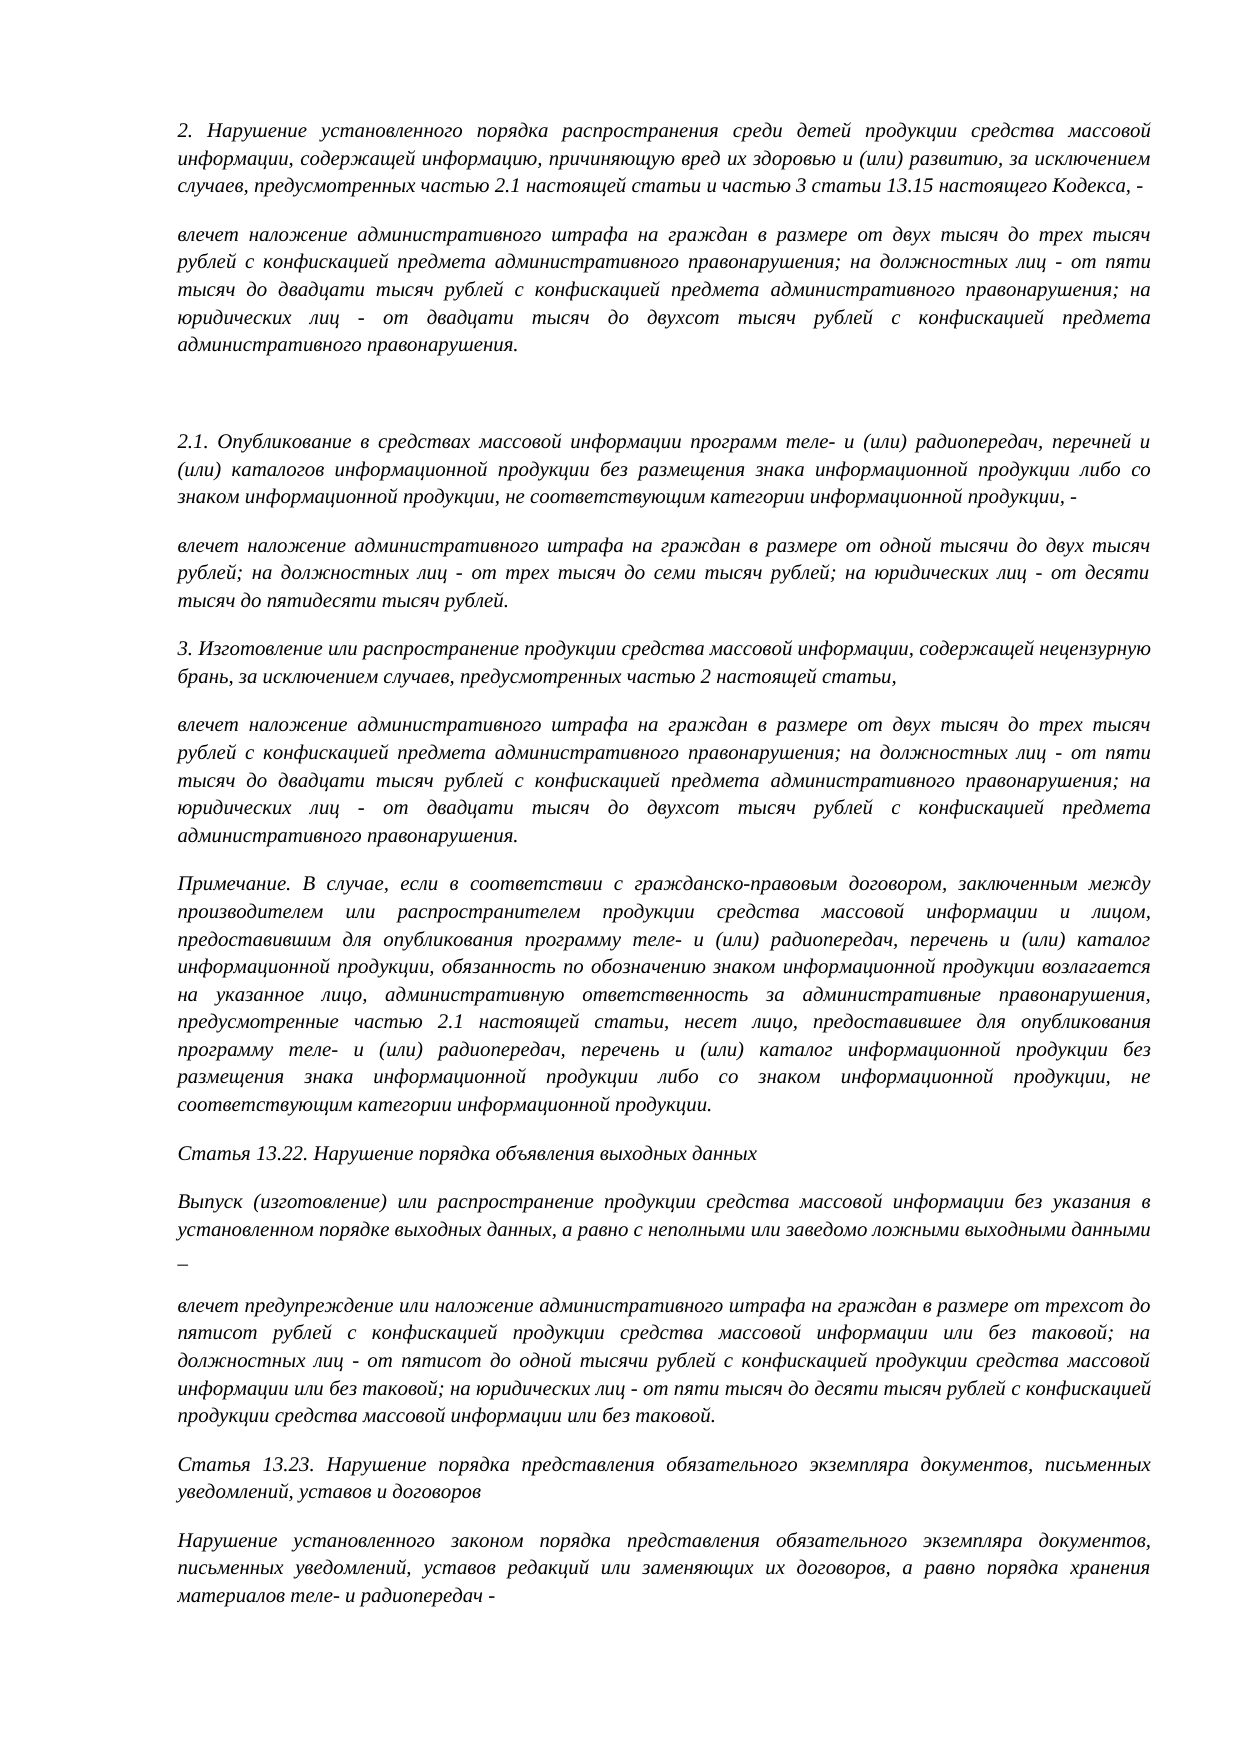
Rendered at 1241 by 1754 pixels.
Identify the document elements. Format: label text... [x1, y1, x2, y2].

text Статья 13.23. Нарушение порядка представления обязательного экземпляра документов, письменных уведомлений, уставов и договоров [177, 1451, 1152, 1503]
text 3. Изготовление или распространение продукции средства массовой информации, содержащей нецензурную брань, за исключением случаев, предусмотренных частью 2 настоящей статьи, [177, 636, 1152, 688]
text Выпуск (изготовление) или распространение продукции средства массовой информации без указания в установленном порядке выходных данных, а равно с неполными или заведомо ложными выходными данными _ [177, 1189, 1152, 1268]
text 2.1. Опубликование в средствах массовой информации программ теле- и (или) радиопередач, перечней и (или) каталогов информационной продукции без размещения знака информационной продукции либо со знаком информационной продукции, не соответствующим категории информационной продукции, - [177, 429, 1152, 508]
text Примечание. В случае, если в соответствии с гражданско-правовым договором, заключенным между производителем или распространителем продукции средства массовой информации и лицом, предоставившим для опубликования программу теле- и (или) радиопередач, перечень и (или) каталог информационной продукции, обязанность по обозначению знаком информационной продукции возлагается на указанное лицо, административную ответственность за административные правонарушения, предусмотренные частью 2.1 настоящей статьи, несет лицо, предоставившее для опубликования программу теле- и (или) радиопередач, перечень и (или) каталог информационной продукции без размещения знака информационной продукции либо со знаком информационной продукции, не соответствующим категории информационной продукции. [177, 871, 1152, 1116]
text Нарушение установленного законом порядка представления обязательного экземпляра документов, письменных уведомлений, уставов редакций или заменяющих их договоров, а равно порядка хранения материалов теле- и радиопередач - [177, 1527, 1152, 1607]
text влечет наложение административного штрафа на граждан в размере от двух тысяч до трех тысяч рублей с конфискацией предмета административного правонарушения; на должностных лиц - от пяти тысяч до двадцати тысяч рублей с конфискацией предмета административного правонарушения; на юридических лиц - от двадцати тысяч до двухсот тысяч рублей с конфискацией предмета административного правонарушения. [177, 222, 1152, 356]
text влечет предупреждение или наложение административного штрафа на граждан в размере от трехсот до пятисот рублей с конфискацией продукции средства массовой информации или без таковой; на должностных лиц - от пятисот до одной тысячи рублей с конфискацией продукции средства массовой информации или без таковой; на юридических лиц - от пяти тысяч до десяти тысяч рублей с конфискацией продукции средства массовой информации или без таковой. [177, 1293, 1152, 1427]
text влечет наложение административного штрафа на граждан в размере от двух тысяч до трех тысяч рублей с конфискацией предмета административного правонарушения; на должностных лиц - от пяти тысяч до двадцати тысяч рублей с конфискацией предмета административного правонарушения; на юридических лиц - от двадцати тысяч до двухсот тысяч рублей с конфискацией предмета административного правонарушения. [177, 712, 1152, 847]
text 2. Нарушение установленного порядка распространения среди детей продукции средства массовой информации, содержащей информацию, причиняющую вред их здоровью и (или) развитию, за исключением случаев, предусмотренных частью 2.1 настоящей статьи и частью 3 статьи 13.15 настоящего Кодекса, - [177, 118, 1152, 197]
text влечет наложение административного штрафа на граждан в размере от одной тысячи до двух тысяч рублей; на должностных лиц - от трех тысяч до семи тысяч рублей; на юридических лиц - от десяти тысяч до пятидесяти тысяч рублей. [177, 533, 1152, 612]
text Статья 13.22. Нарушение порядка объявления выходных данных [177, 1141, 1152, 1164]
